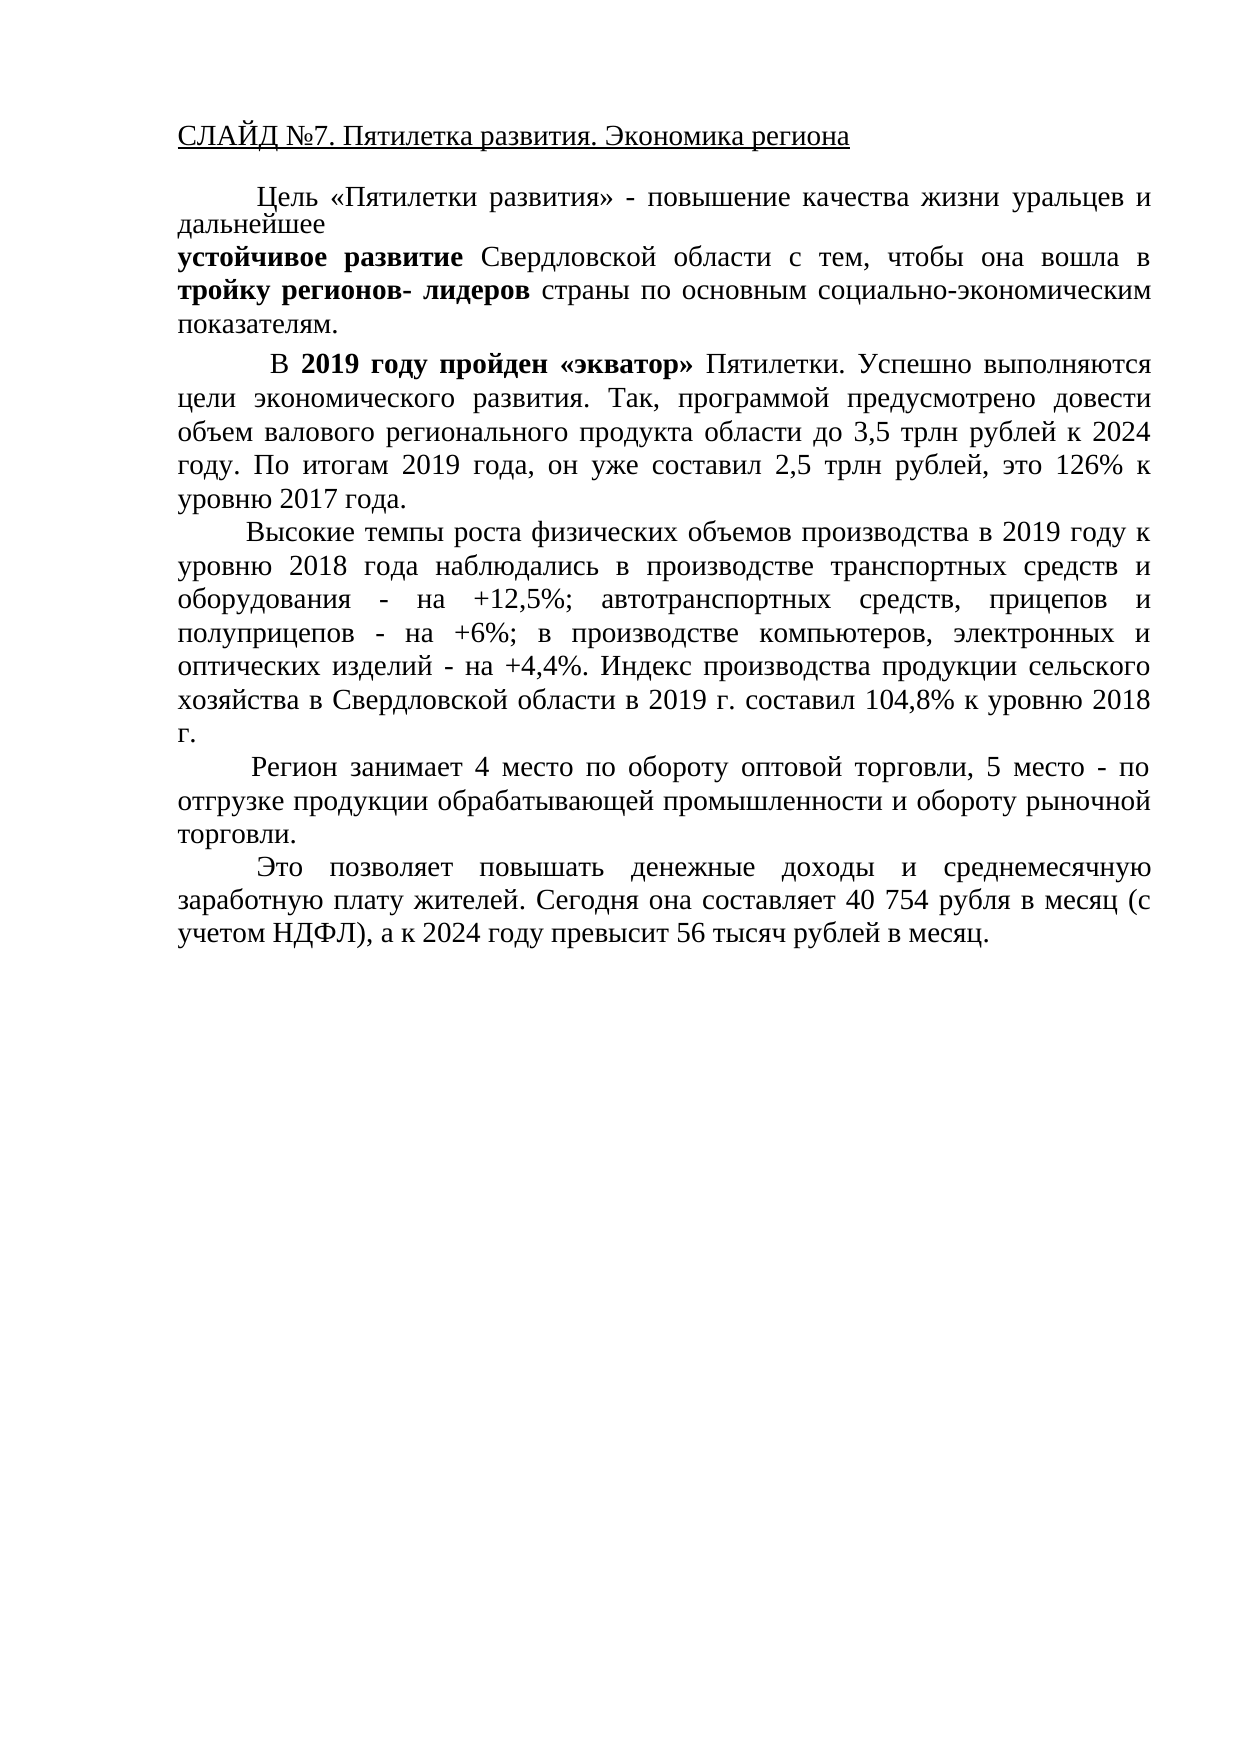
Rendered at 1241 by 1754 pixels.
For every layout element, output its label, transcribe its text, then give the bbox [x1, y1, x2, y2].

text В 2019 году пройден «экватор» Пятилетки. Успешно выполняются цели экономического развития. Так, программой предусмотрено довести объем валового регионального продукта области до 3,5 трлн рублей к 2024 году. По итогам 2019 года, он уже составил 2,5 трлн рублей, это 126% к уровню 2017 года. [177, 347, 1152, 514]
text СЛАЙД №7. Пятилетка развития. Экономика региона [177, 118, 1152, 152]
text Это позволяет повышать денежные доходы и среднемесячную заработную плату жителей. Сегодня она составляет 40 754 рубля в месяц (с учетом НДФЛ), а к 2024 году превысит 56 тысяч рублей в месяц. [177, 850, 1152, 949]
text Регион занимает 4 место по обороту оптовой торговли, 5 место - по отгрузке продукции обрабатывающей промышленности и обороту рыночной торговли. [177, 749, 1152, 850]
text устойчивое развитие Свердловской области с тем, чтобы она вошла в тройку регионов- лидеров страны по основным социально-экономическим показателям. [177, 239, 1152, 340]
text Высокие темпы роста физических объемов производства в 2019 году к уровню 2018 года наблюдались в производстве транспортных средств и оборудования - на +12,5%; автотранспортных средств, прицепов и полуприцепов - на +6%; в производстве компьютеров, электронных и оптических изделий - на +4,4%. Индекс производства продукции сельского хозяйства в Свердловской области в 2019 г. составил 104,8% к уровню 2018 г. [177, 514, 1152, 749]
text Цель «Пятилетки развития» - повышение качества жизни уральцев и дальнейшее [177, 185, 1152, 239]
